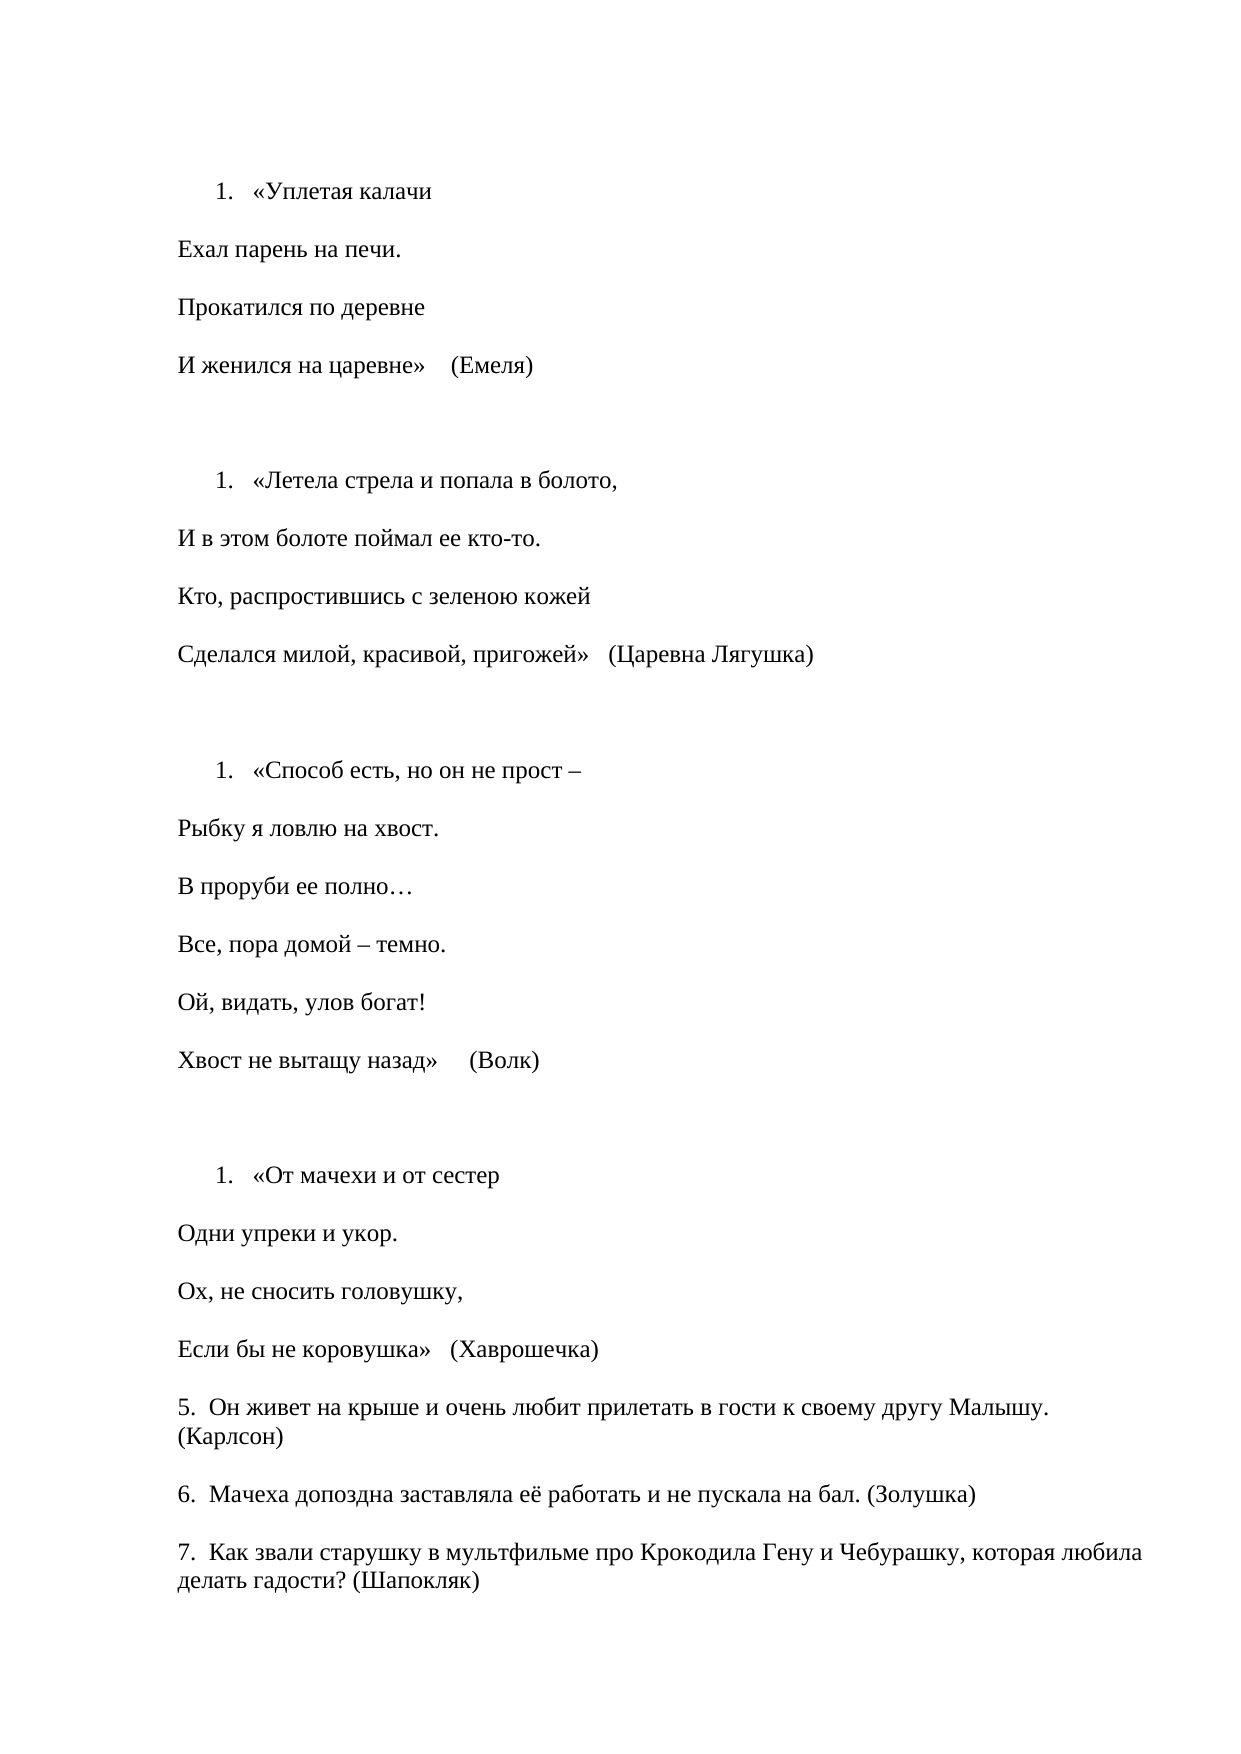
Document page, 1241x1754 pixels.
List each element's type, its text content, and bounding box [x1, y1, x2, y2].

list «Уплетая калачи [215, 176, 1152, 205]
text Прокатился по деревне [177, 292, 1152, 321]
text 5. Он живет на крыше и очень любит прилетать в гости к своему другу Малышу. (Карлсон) [177, 1392, 1152, 1450]
text Если бы не коровушка» (Хаврошечка) [177, 1334, 1152, 1363]
text Кто, распростившись с зеленою кожей [177, 581, 1152, 610]
text Одни упреки и укор. [177, 1218, 1152, 1247]
text Ой, видать, улов богат! [177, 987, 1152, 1016]
text И женился на царевне» (Емеля) [177, 350, 1152, 378]
list «Способ есть, но он не прост – [215, 755, 1152, 784]
text 7. Как звали старушку в мультфильме про Крокодила Гену и Чебурашку, которая любила делать гадости? (Шапокляк) [177, 1537, 1152, 1594]
text 6. Мачеха допоздна заставляла её работать и не пускала на бал. (Золушка) [177, 1479, 1152, 1508]
text Хвост не вытащу назад» (Волк) [177, 1045, 1152, 1073]
text Сделался милой, красивой, пригожей» (Царевна Лягушка) [177, 639, 1152, 668]
text В проруби ее полно… [177, 871, 1152, 900]
list «От мачехи и от сестер [215, 1161, 1152, 1189]
text Рыбку я ловлю на хвост. [177, 813, 1152, 842]
text И в этом болоте поймал ее кто-то. [177, 523, 1152, 552]
text Все, пора домой – темно. [177, 929, 1152, 958]
text Ох, не сносить головушку, [177, 1276, 1152, 1305]
text Ехал парень на печи. [177, 234, 1152, 263]
list «Летела стрела и попала в болото, [215, 466, 1152, 494]
